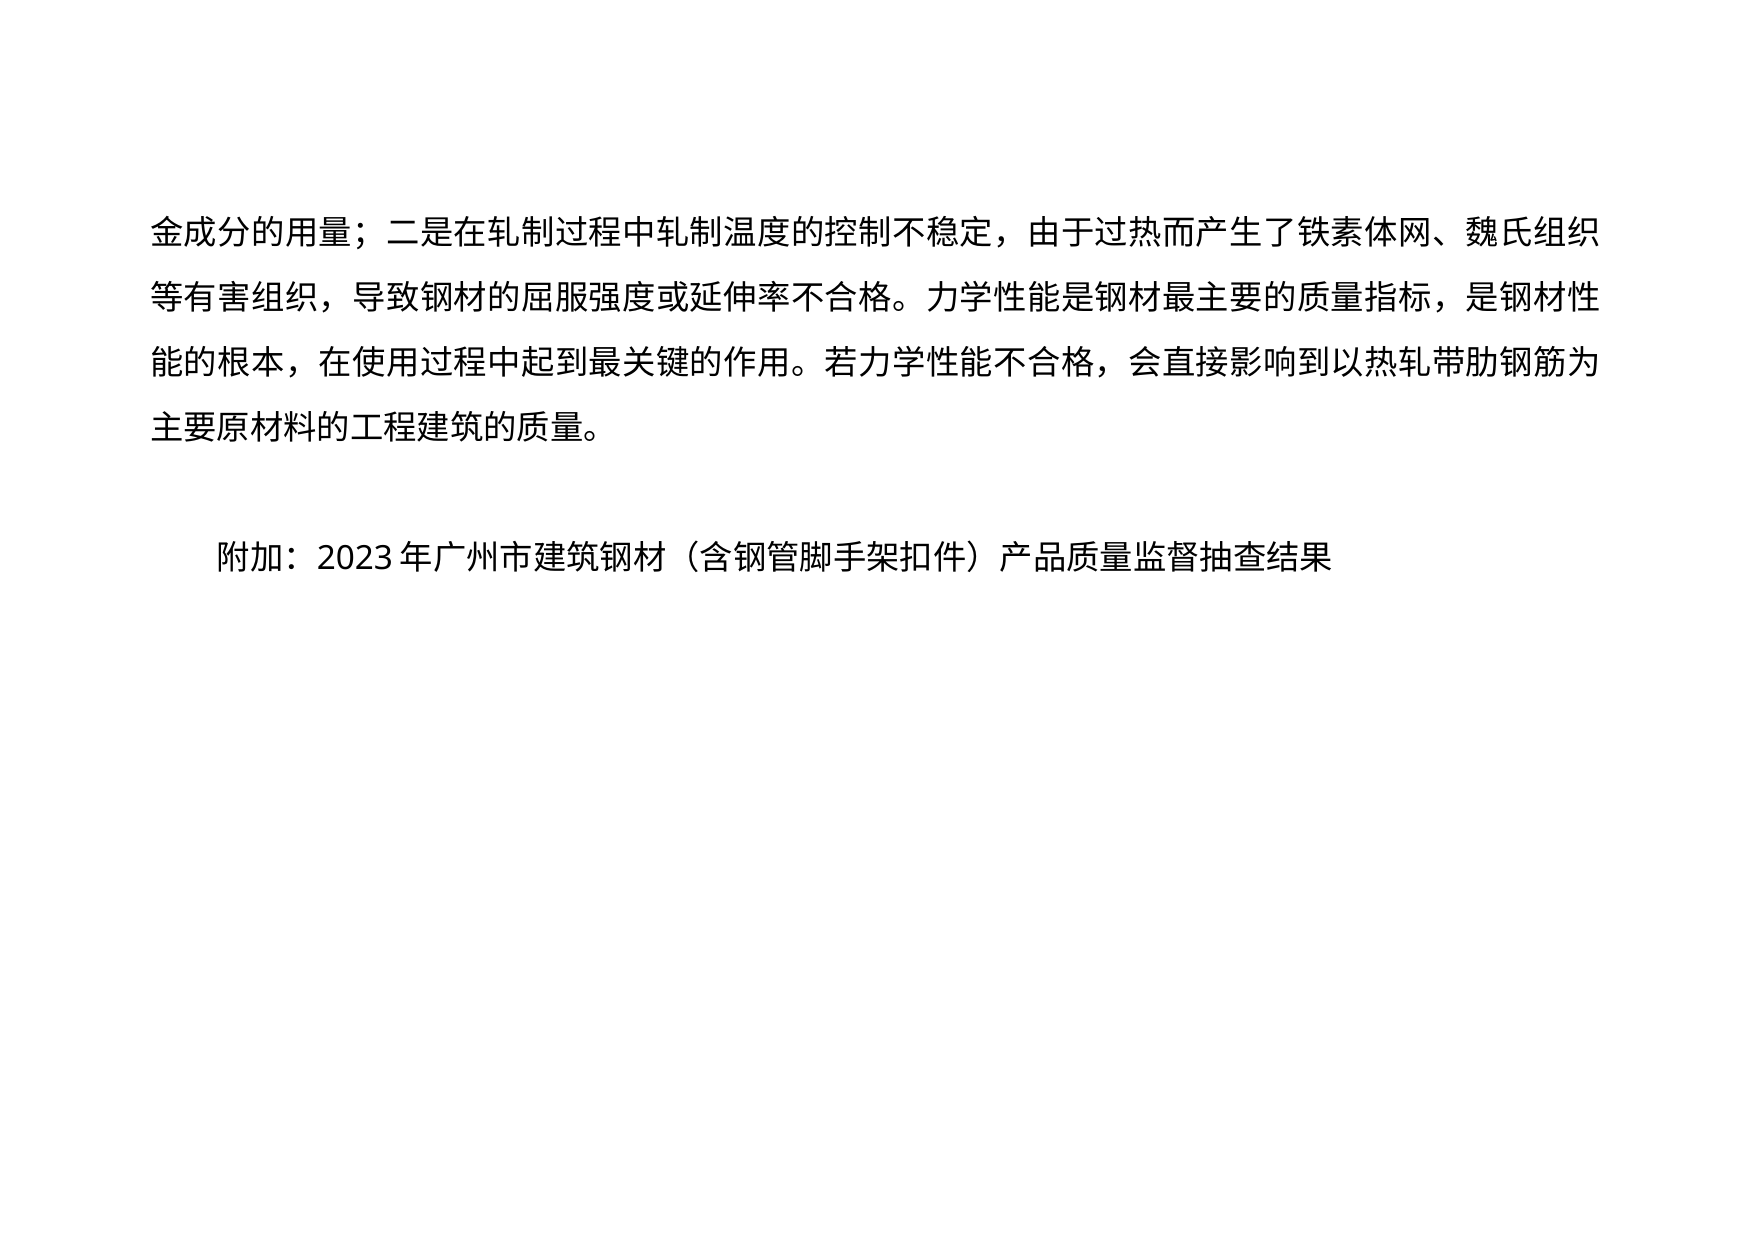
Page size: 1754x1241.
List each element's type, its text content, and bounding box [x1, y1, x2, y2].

text 附加：2023年广州市建筑钢材（含钢管脚手架扣件）产品质量监督抽查结果 [150, 523, 1604, 588]
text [150, 198, 1604, 458]
